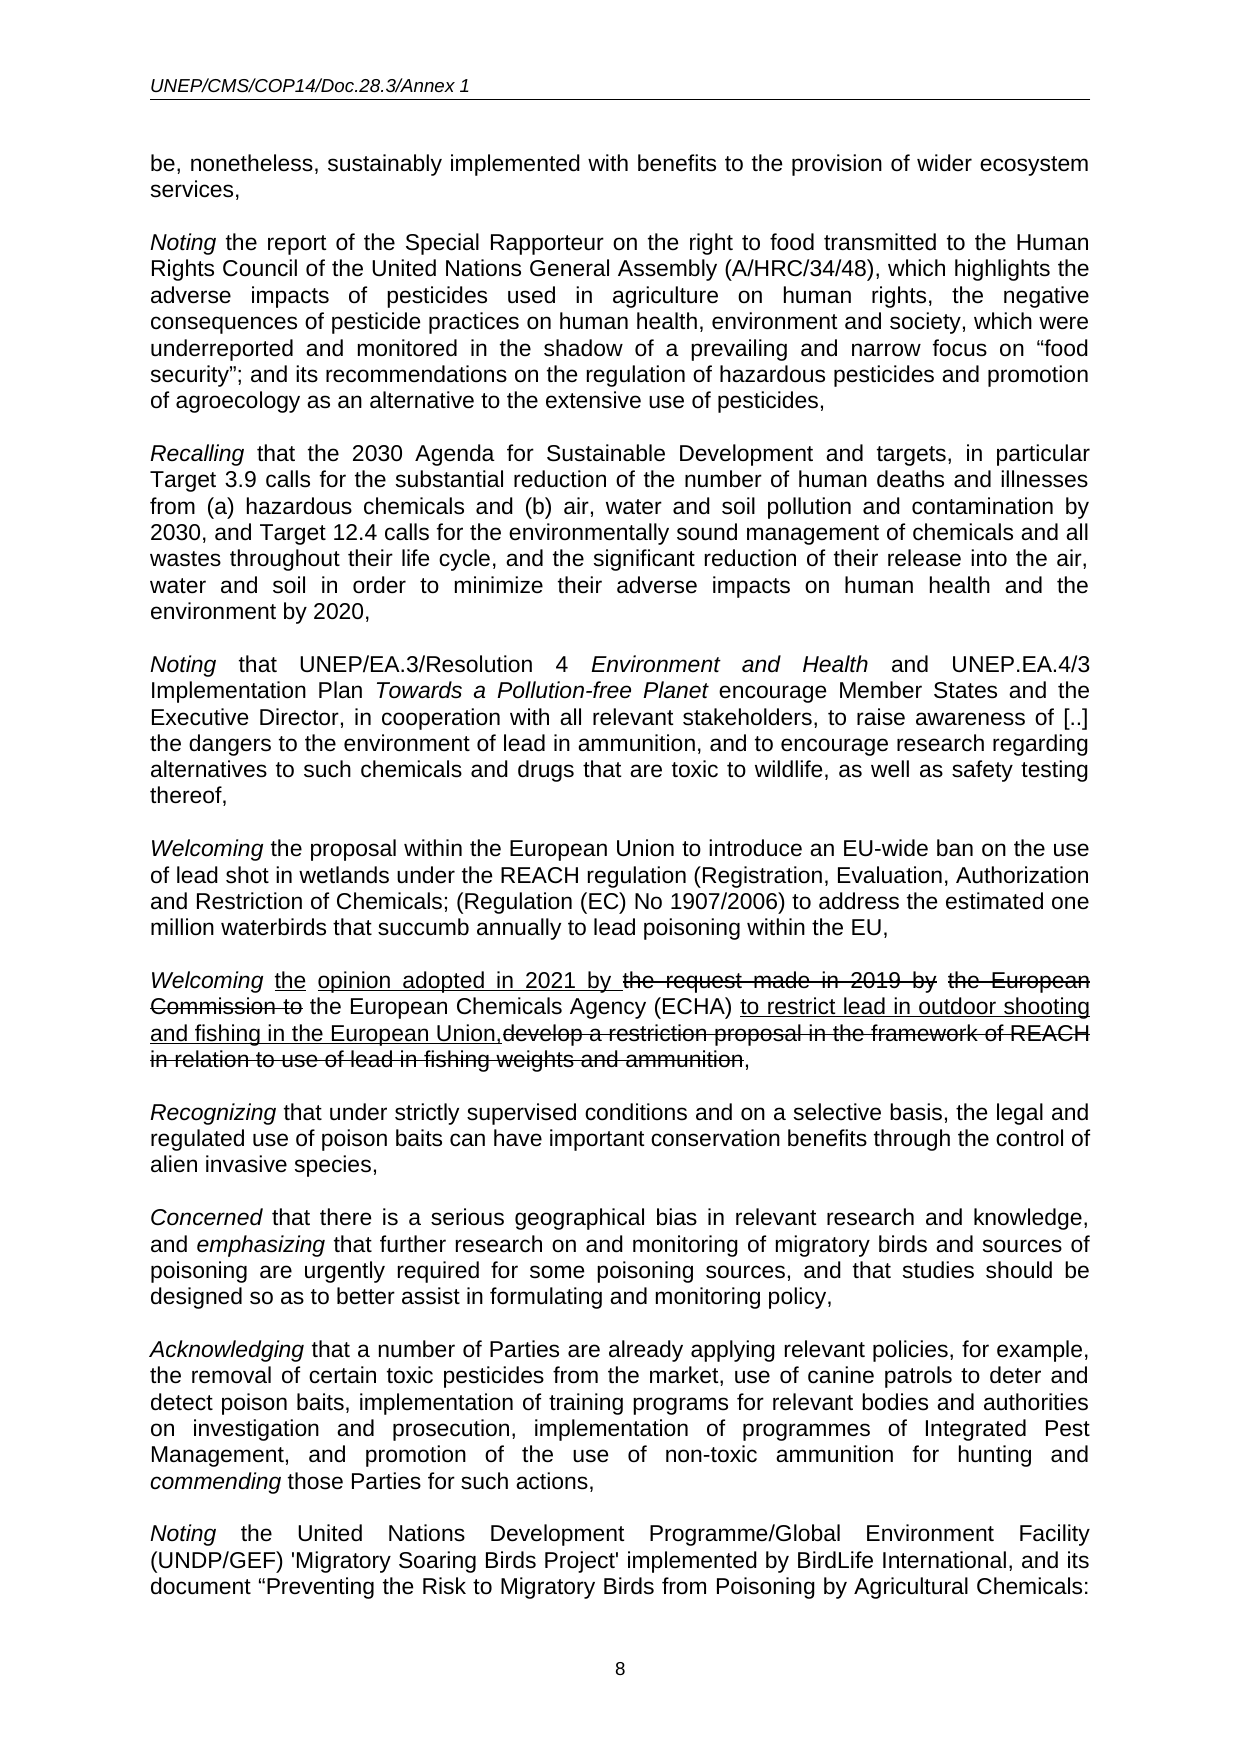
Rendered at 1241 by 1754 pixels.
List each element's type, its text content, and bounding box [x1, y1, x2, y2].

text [150, 150, 1090, 203]
text Concerned that there is a serious geographical bias in relevant research and knowledge, and emphasizing that further research on and monitoring of migratory birds and sources of poisoning are urgently required for some poisoning sources, and that studies should be designed so as to better assist in formulating and monitoring policy, [150, 1204, 1090, 1309]
text Noting that UNEP/EA.3/Resolution 4 Environment and Health and UNEP.EA.4/3 Implementation Plan Towards a Pollution-free Planet encourage Member States and the Executive Director, in cooperation with all relevant stakeholders, to raise awareness of [..] the dangers to the environment of lead in ammunition, and to encourage research regarding alternatives to such chemicals and drugs that are toxic to wildlife, as well as safety testing thereof, [150, 651, 1090, 809]
text Noting the report of the Special Rapporteur on the right to food transmitted to the Human Rights Council of the United Nations General Assembly (A/HRC/34/48), which highlights the adverse impacts of pesticides used in agriculture on human rights, the negative consequences of pesticide practices on human health, environment and society, which were underreported and monitored in the shadow of a prevailing and narrow focus on “food security”; and its recommendations on the regulation of hazardous pesticides and promotion of agroecology as an alternative to the extensive use of pesticides, [150, 229, 1090, 413]
text Acknowledging that a number of Parties are already applying relevant policies, for example, the removal of certain toxic pesticides from the market, use of canine patrols to deter and detect poison baits, implementation of training programs for relevant bodies and authorities on investigation and prosecution, implementation of programmes of Integrated Pest Management, and promotion of the use of non-toxic ammunition for hunting and commending those Parties for such actions, [150, 1336, 1090, 1494]
text Welcoming the opinion adopted in 2021 by the request made in 2019 by the European Commission to the European Chemicals Agency (ECHA) to restrict lead in outdoor shooting and fishing in the European Union,develop a restriction proposal in the framework of REACH in relation to use of lead in fishing weights and ammunition, [150, 967, 1090, 1072]
text Recognizing that under strictly supervised conditions and on a selective basis, the legal and regulated use of poison baits can have important conservation benefits through the control of alien invasive species, [150, 1099, 1090, 1178]
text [150, 1520, 1090, 1599]
text Welcoming the proposal within the European Union to introduce an EU-wide ban on the use of lead shot in wetlands under the REACH regulation (Registration, Evaluation, Authorization and Restriction of Chemicals; (Regulation (EC) No 1907/2006) to address the estimated one million waterbirds that succumb annually to lead poisoning within the EU, [150, 835, 1090, 941]
text Recalling that the 2030 Agenda for Sustainable Development and targets, in particular Target 3.9 calls for the substantial reduction of the number of human deaths and illnesses from (a) hazardous chemicals and (b) air, water and soil pollution and contamination by 2030, and Target 12.4 calls for the environmentally sound management of chemicals and all wastes throughout their life cycle, and the significant reduction of their release into the air, water and soil in order to minimize their adverse impacts on human health and the environment by 2020, [150, 440, 1090, 624]
